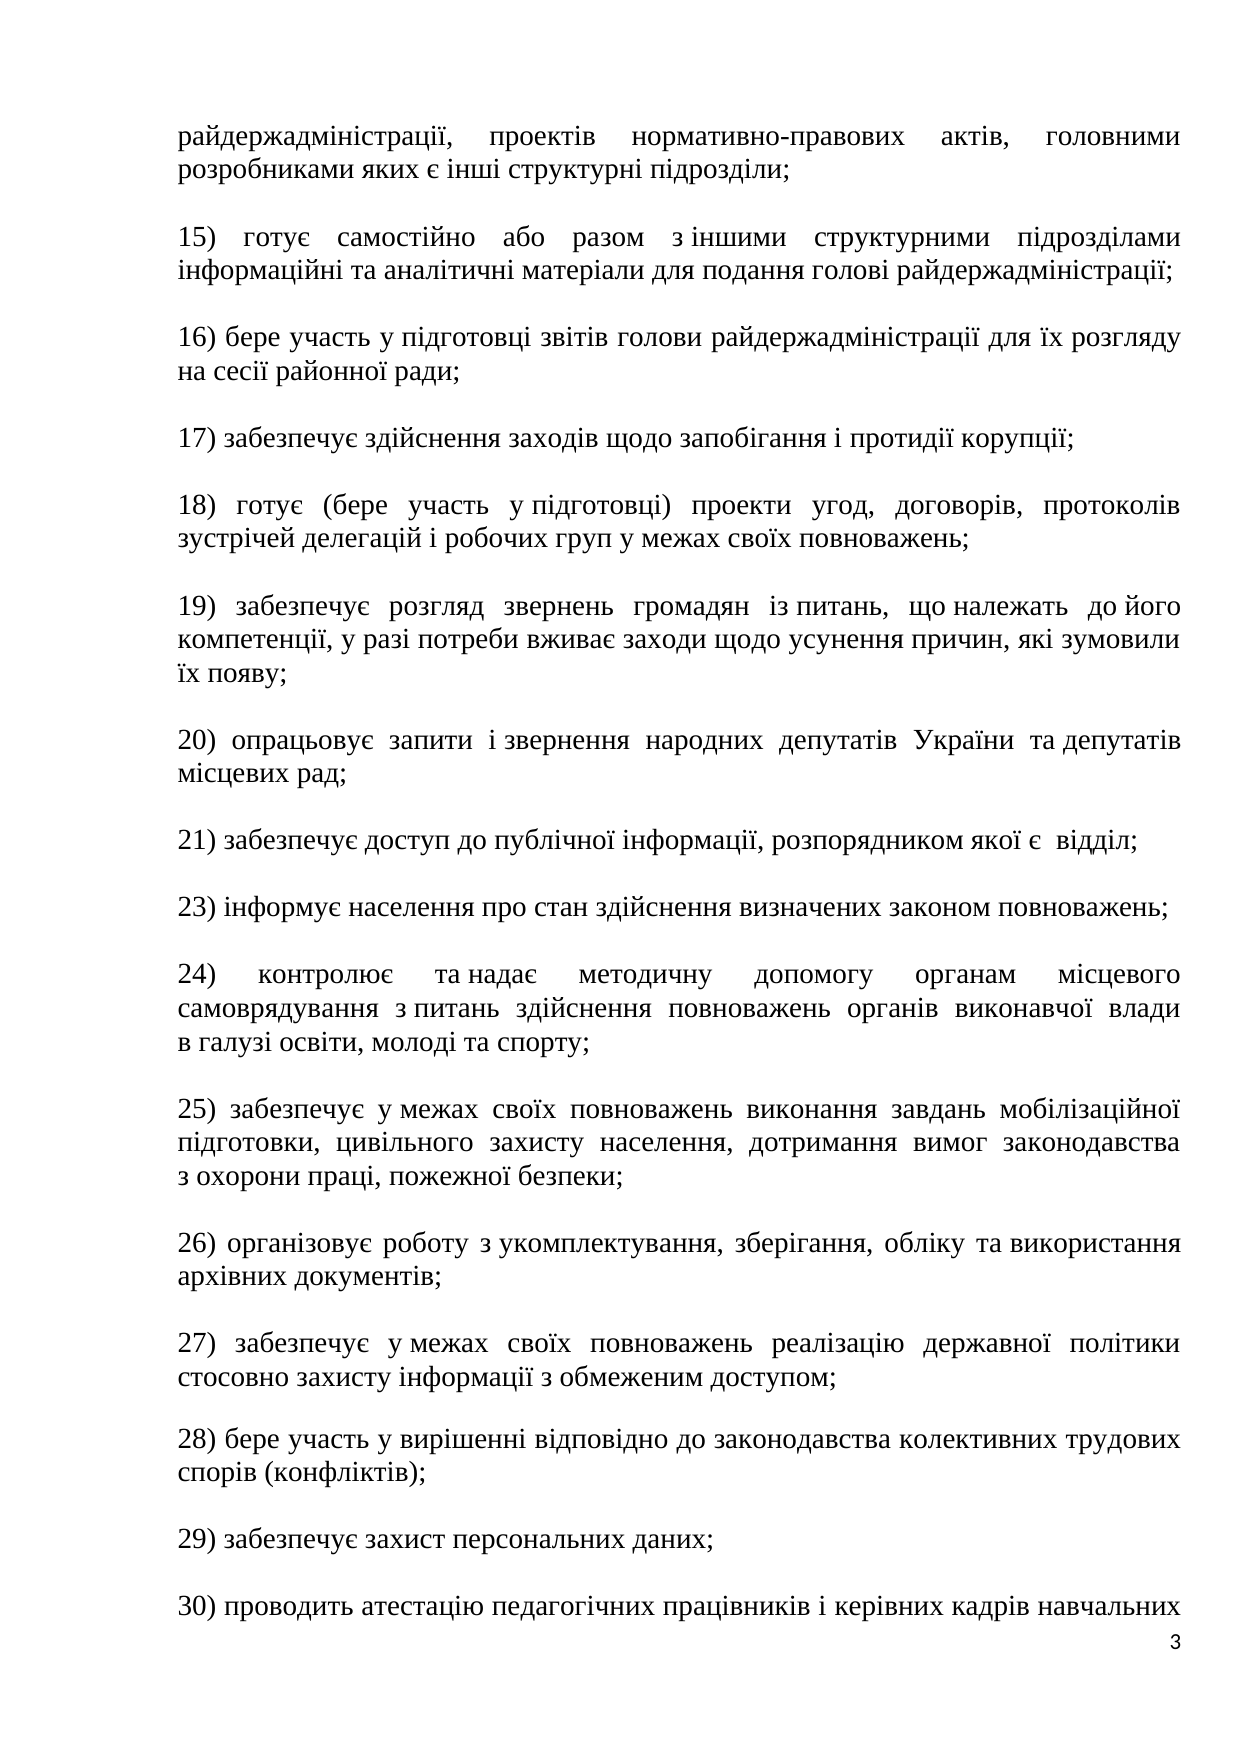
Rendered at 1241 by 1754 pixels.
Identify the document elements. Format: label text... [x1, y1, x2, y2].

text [177, 1555, 1181, 1622]
text 29) забезпечує захист персональних даних; [177, 1488, 1181, 1555]
text 27) забезпечує у межах своїх повноважень реалізацію державної політики стосовно захисту інформації з обмеженим доступом; [177, 1292, 1181, 1393]
text 20) опрацьовує запити і звернення народних депутатів України та депутатів місцевих рад; [177, 688, 1181, 789]
text 25) забезпечує у межах своїх повноважень виконання завдань мобілізаційної підготовки, цивільного захисту населення, дотримання вимог законодавства з охорони праці, пожежної безпеки; [177, 1057, 1181, 1191]
text 17) забезпечує здійснення заходів щодо запобігання і протидії корупції; [177, 386, 1181, 453]
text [177, 118, 1181, 185]
text 15) готує самостійно або разом з іншими структурними підрозділами інформаційні та аналітичні матеріали для подання голові райдержадміністрації; [177, 219, 1181, 286]
text 21) забезпечує доступ до публічної інформації, розпорядником якої є відділ; [177, 789, 1181, 856]
text 18) готує (бере участь у підготовці) проекти угод, договорів, протоколів зустрічей делегацій і робочих груп у межах своїх повноважень; [177, 453, 1181, 554]
text 26) організовує роботу з укомплектування, зберігання, обліку та використання архівних документів; [177, 1191, 1181, 1292]
text 28) бере участь у вирішенні відповідно до законодавства колективних трудових спорів (конфліктів); [177, 1421, 1181, 1488]
text 19) забезпечує розгляд звернень громадян із питань, що належать до його компетенції, у разі потреби вживає заходи щодо усунення причин, які зумовили їх появу; [177, 554, 1181, 688]
text 23) інформує населення про стан здійснення визначених законом повноважень; [177, 856, 1181, 923]
text 24) контролює та надає методичну допомогу органам місцевого самоврядування з питань здійснення повноважень органів виконавчої влади в галузі освіти, молоді та спорту; [177, 923, 1181, 1057]
text 16) бере участь у підготовці звітів голови райдержадміністрації для їх розгляду на сесії районної ради; [177, 286, 1181, 386]
